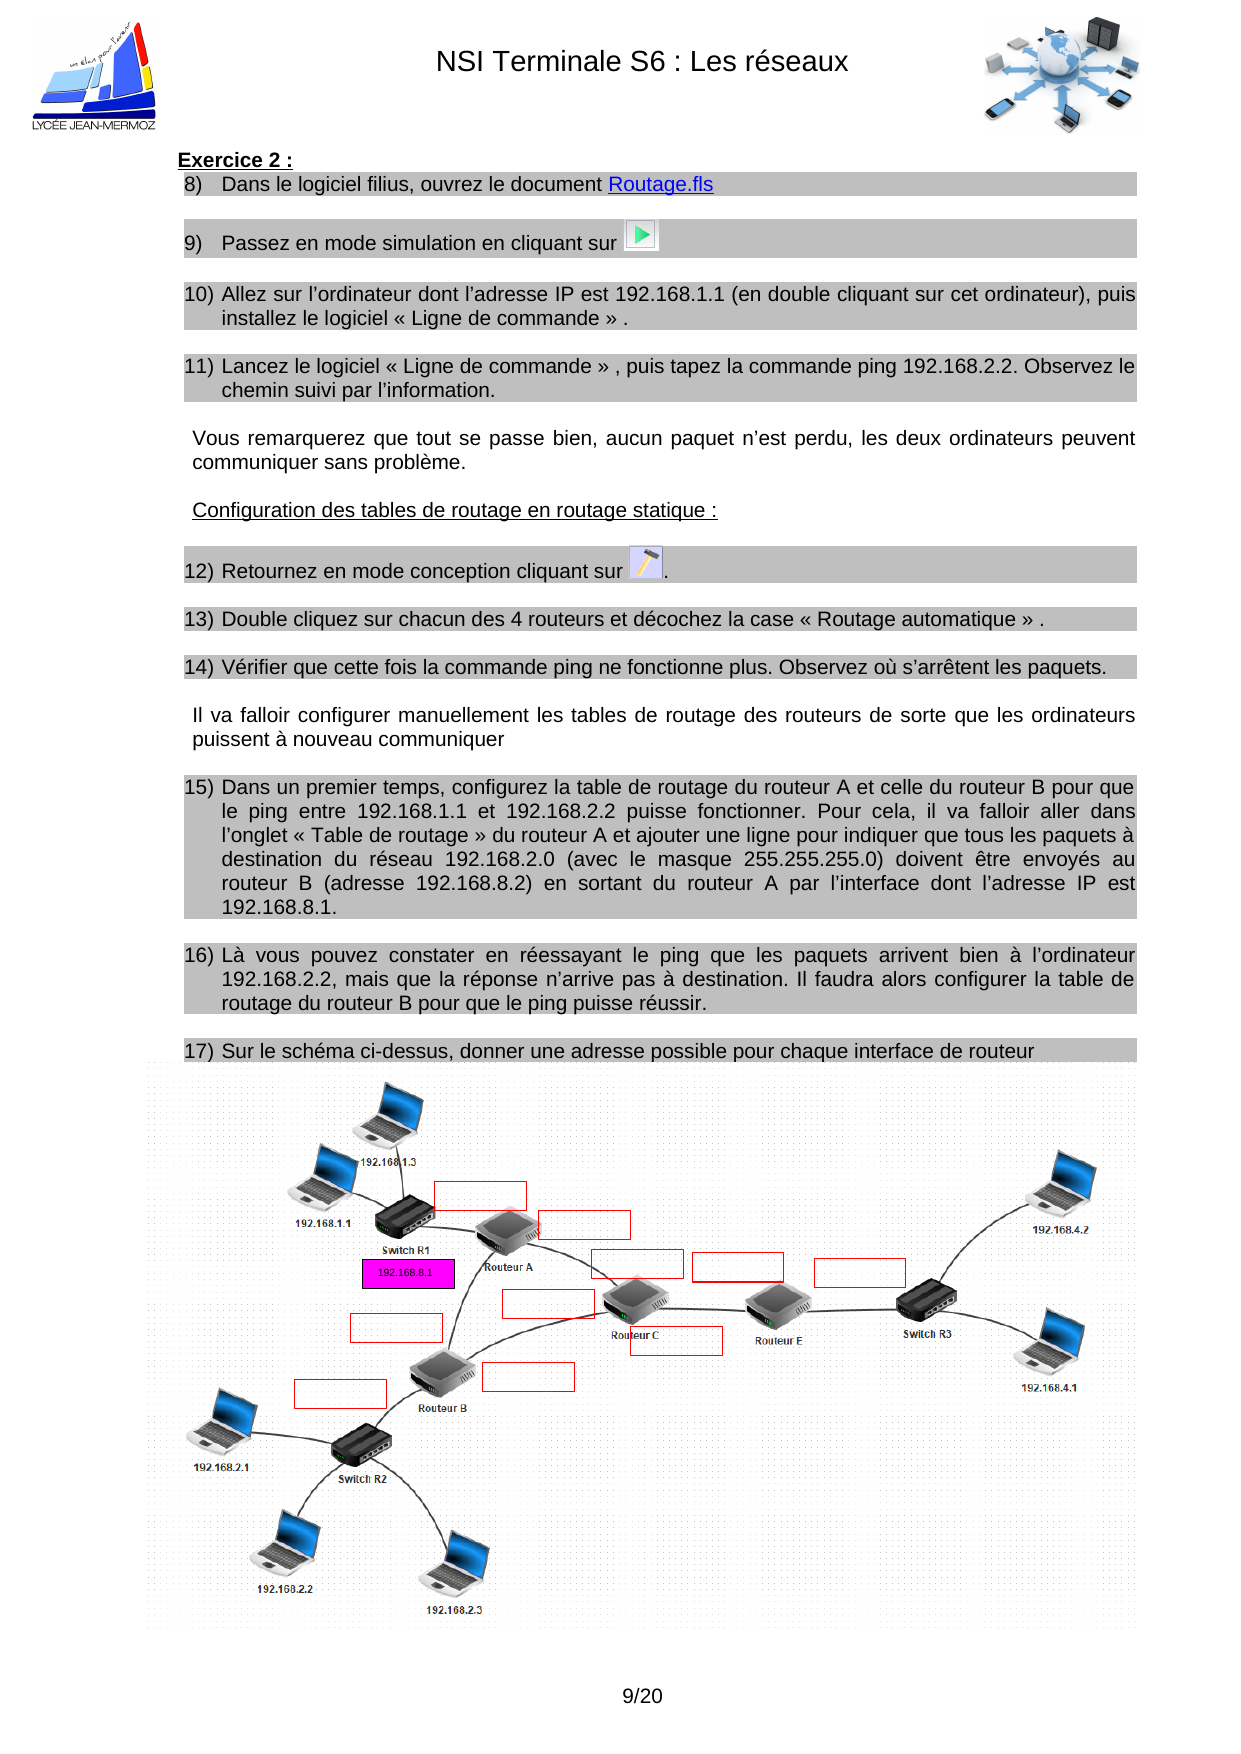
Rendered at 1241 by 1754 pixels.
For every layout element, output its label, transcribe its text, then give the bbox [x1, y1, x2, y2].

list Vérifier que cette fois la commande ping ne fonctionne plus. Observez où s’arrêtent les paquets. [184, 655, 1137, 679]
list Sur le schéma ci-dessus, donner une adresse possible pour chaque interface de routeur [184, 1038, 1137, 1062]
picture [628, 545, 663, 579]
list Double cliquez sur chacun des 4 routeurs et décochez la case « Routage automatique » . [184, 607, 1137, 631]
list Lancez le logiciel « Ligne de commande » , puis tapez la commande ping 192.168.2.2. Observez le chemin suivi par l’information. [184, 354, 1137, 402]
text Vous remarquerez que tout se passe bien, aucun paquet n’est perdu, les deux ordinateurs peuvent communiquer sans problème. [192, 426, 1137, 474]
picture [147, 1062, 1137, 1628]
list Dans le logiciel filius, ouvrez le document Routage.fls [184, 172, 1137, 196]
list Passez en mode simulation en cliquant sur [184, 219, 1137, 258]
picture [31, 20, 157, 131]
list Retournez en mode conception cliquant sur . [184, 546, 1137, 583]
list Allez sur l’ordinateur dont l’adresse IP est 192.168.1.1 (en double cliquant sur cet ordinateur), puis installez le logiciel « Ligne de commande » . [184, 282, 1137, 330]
text Configuration des tables de routage en routage statique : [192, 498, 1137, 522]
text Exercice 2 : [177, 148, 1137, 172]
picture [623, 219, 659, 251]
list Dans un premier temps, configurez la table de routage du routeur A et celle du routeur B pour que le ping entre 192.168.1.1 et 192.168.2.2 puisse fonctionner. Pour cela, il va falloir aller dans l’onglet « Table de routage » du routeur A et ajouter une ligne pour indiquer que tous les paquets à destination du réseau 192.168.2.0 (avec le masque 255.255.255.0) doivent être envoyés au routeur B (adresse 192.168.8.2) en sortant du routeur A par l’interface dont l’adresse IP est 192.168.8.1. [184, 775, 1137, 919]
list Là vous pouvez constater en réessayant le ping que les paquets arrivent bien à l’ordinateur 192.168.2.2, mais que la réponse n’arrive pas à destination. Il faudra alors configurer la table de routage du routeur B pour que le ping puisse réussir. [184, 943, 1137, 1014]
picture [983, 17, 1141, 134]
text Il va falloir configurer manuellement les tables de routage des routeurs de sorte que les ordinateurs puissent à nouveau communiquer [192, 703, 1137, 751]
